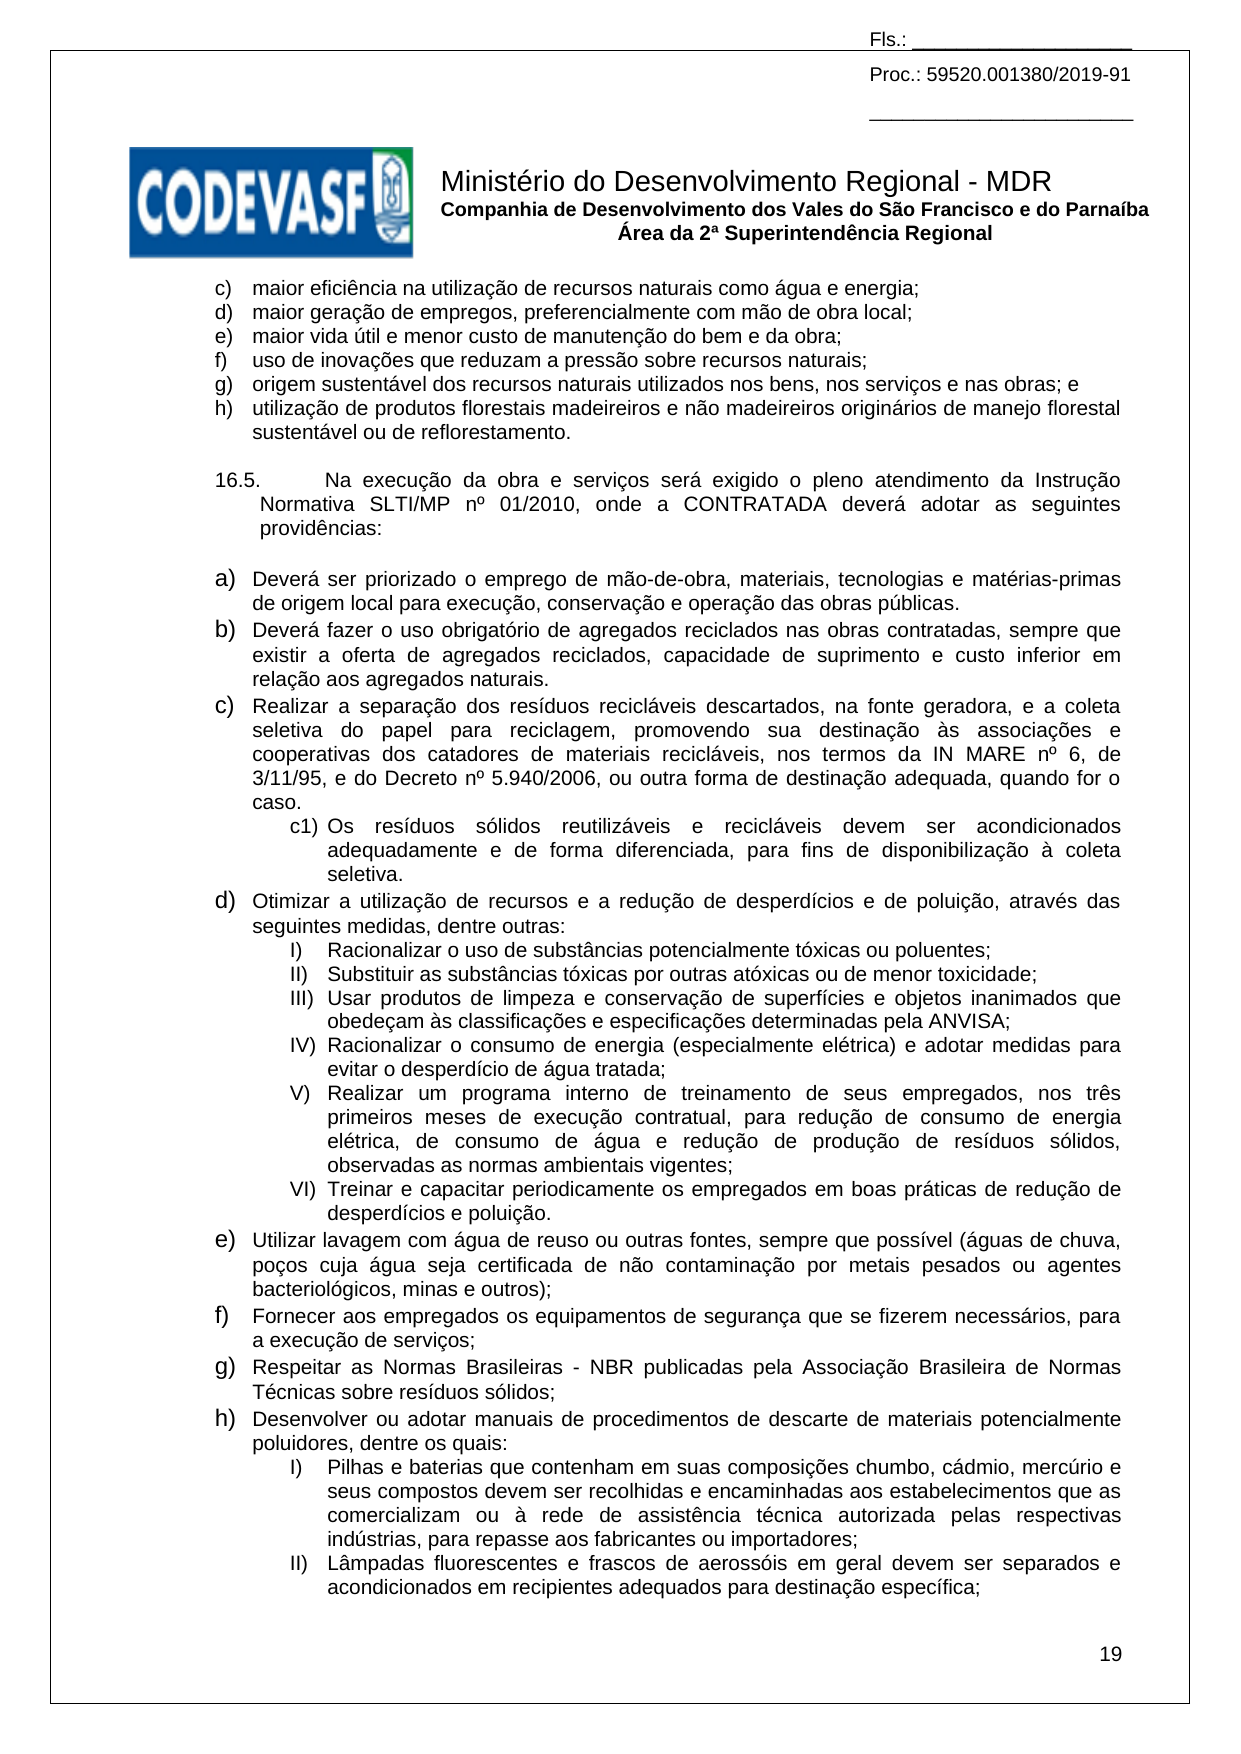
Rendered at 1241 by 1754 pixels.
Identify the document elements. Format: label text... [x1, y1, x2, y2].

subtitle Na execução da obra e serviços será exigido o pleno atendimento da Instrução Normativa SLTI/MP nº 01/2010, onde a CONTRATADA deverá adotar as seguintes providências: [214, 468, 1122, 539]
list Racionalizar o uso de substâncias potencialmente tóxicas ou poluentes; [289, 937, 1122, 961]
list maior geração de empregos, preferencialmente com mão de obra local; [214, 300, 1122, 324]
list utilização de produtos florestais madeireiros e não madeireiros originários de manejo florestal sustentável ou de reflorestamento. [214, 396, 1122, 444]
list Usar produtos de limpeza e conservação de superfícies e objetos inanimados que obedeçam às classificações e especificações determinadas pela ANVISA; [289, 985, 1122, 1033]
list Pilhas e baterias que contenham em suas composições chumbo, cádmio, mercúrio e seus compostos devem ser recolhidas e encaminhadas aos estabelecimentos que as comercializam ou à rede de assistência técnica autorizada pelas respectivas indústrias, para repasse aos fabricantes ou importadores; [289, 1455, 1122, 1551]
list Treinar e capacitar periodicamente os empregados em boas práticas de redução de desperdícios e poluição. [289, 1177, 1122, 1225]
list Lâmpadas fluorescentes e frascos de aerossóis em geral devem ser separados e acondicionados em recipientes adequados para destinação específica; [289, 1551, 1122, 1599]
list Desenvolver ou adotar manuais de procedimentos de descarte de materiais potencialmente poluidores, dentre os quais: [214, 1404, 1122, 1455]
list Deverá fazer o uso obrigatório de agregados reciclados nas obras contratadas, sempre que existir a oferta de agregados reciclados, capacidade de suprimento e custo inferior em relação aos agregados naturais. [214, 615, 1122, 691]
list maior eficiência na utilização de recursos naturais como água e energia; [214, 276, 1122, 300]
list Deverá ser priorizado o emprego de mão-de-obra, materiais, tecnologias e matérias-primas de origem local para execução, conservação e operação das obras públicas. [214, 563, 1122, 615]
list Substituir as substâncias tóxicas por outras atóxicas ou de menor toxicidade; [289, 961, 1122, 985]
list Otimizar a utilização de recursos e a redução de desperdícios e de poluição, através das seguintes medidas, dentre outras: [214, 886, 1122, 937]
list Fornecer aos empregados os equipamentos de segurança que se fizerem necessários, para a execução de serviços; [214, 1301, 1122, 1352]
list origem sustentável dos recursos naturais utilizados nos bens, nos serviços e nas obras; e [214, 372, 1122, 396]
list uso de inovações que reduzam a pressão sobre recursos naturais; [214, 348, 1122, 372]
picture [129, 147, 415, 262]
list Racionalizar o consumo de energia (especialmente elétrica) e adotar medidas para evitar o desperdício de água tratada; [289, 1033, 1122, 1081]
list Realizar a separação dos resíduos recicláveis descartados, na fonte geradora, e a coleta seletiva do papel para reciclagem, promovendo sua destinação às associações e cooperativas dos catadores de materiais recicláveis, nos termos da IN MARE nº 6, de 3/11/95, e do Decreto nº 5.940/2006, ou outra forma de destinação adequada, quando for o caso. [214, 691, 1122, 814]
list Realizar um programa interno de treinamento de seus empregados, nos três primeiros meses de execução contratual, para redução de consumo de energia elétrica, de consumo de água e redução de produção de resíduos sólidos, observadas as normas ambientais vigentes; [289, 1081, 1122, 1177]
list maior vida útil e menor custo de manutenção do bem e da obra; [214, 324, 1122, 348]
list Utilizar lavagem com água de reuso ou outras fontes, sempre que possível (águas de chuva, poços cuja água seja certificada de não contaminação por metais pesados ou agentes bacteriológicos, minas e outros); [214, 1225, 1122, 1301]
list Os resíduos sólidos reutilizáveis e recicláveis devem ser acondicionados adequadamente e de forma diferenciada, para fins de disponibilização à coleta seletiva. [289, 814, 1122, 886]
list Respeitar as Normas Brasileiras - NBR publicadas pela Associação Brasileira de Normas Técnicas sobre resíduos sólidos; [214, 1352, 1122, 1404]
